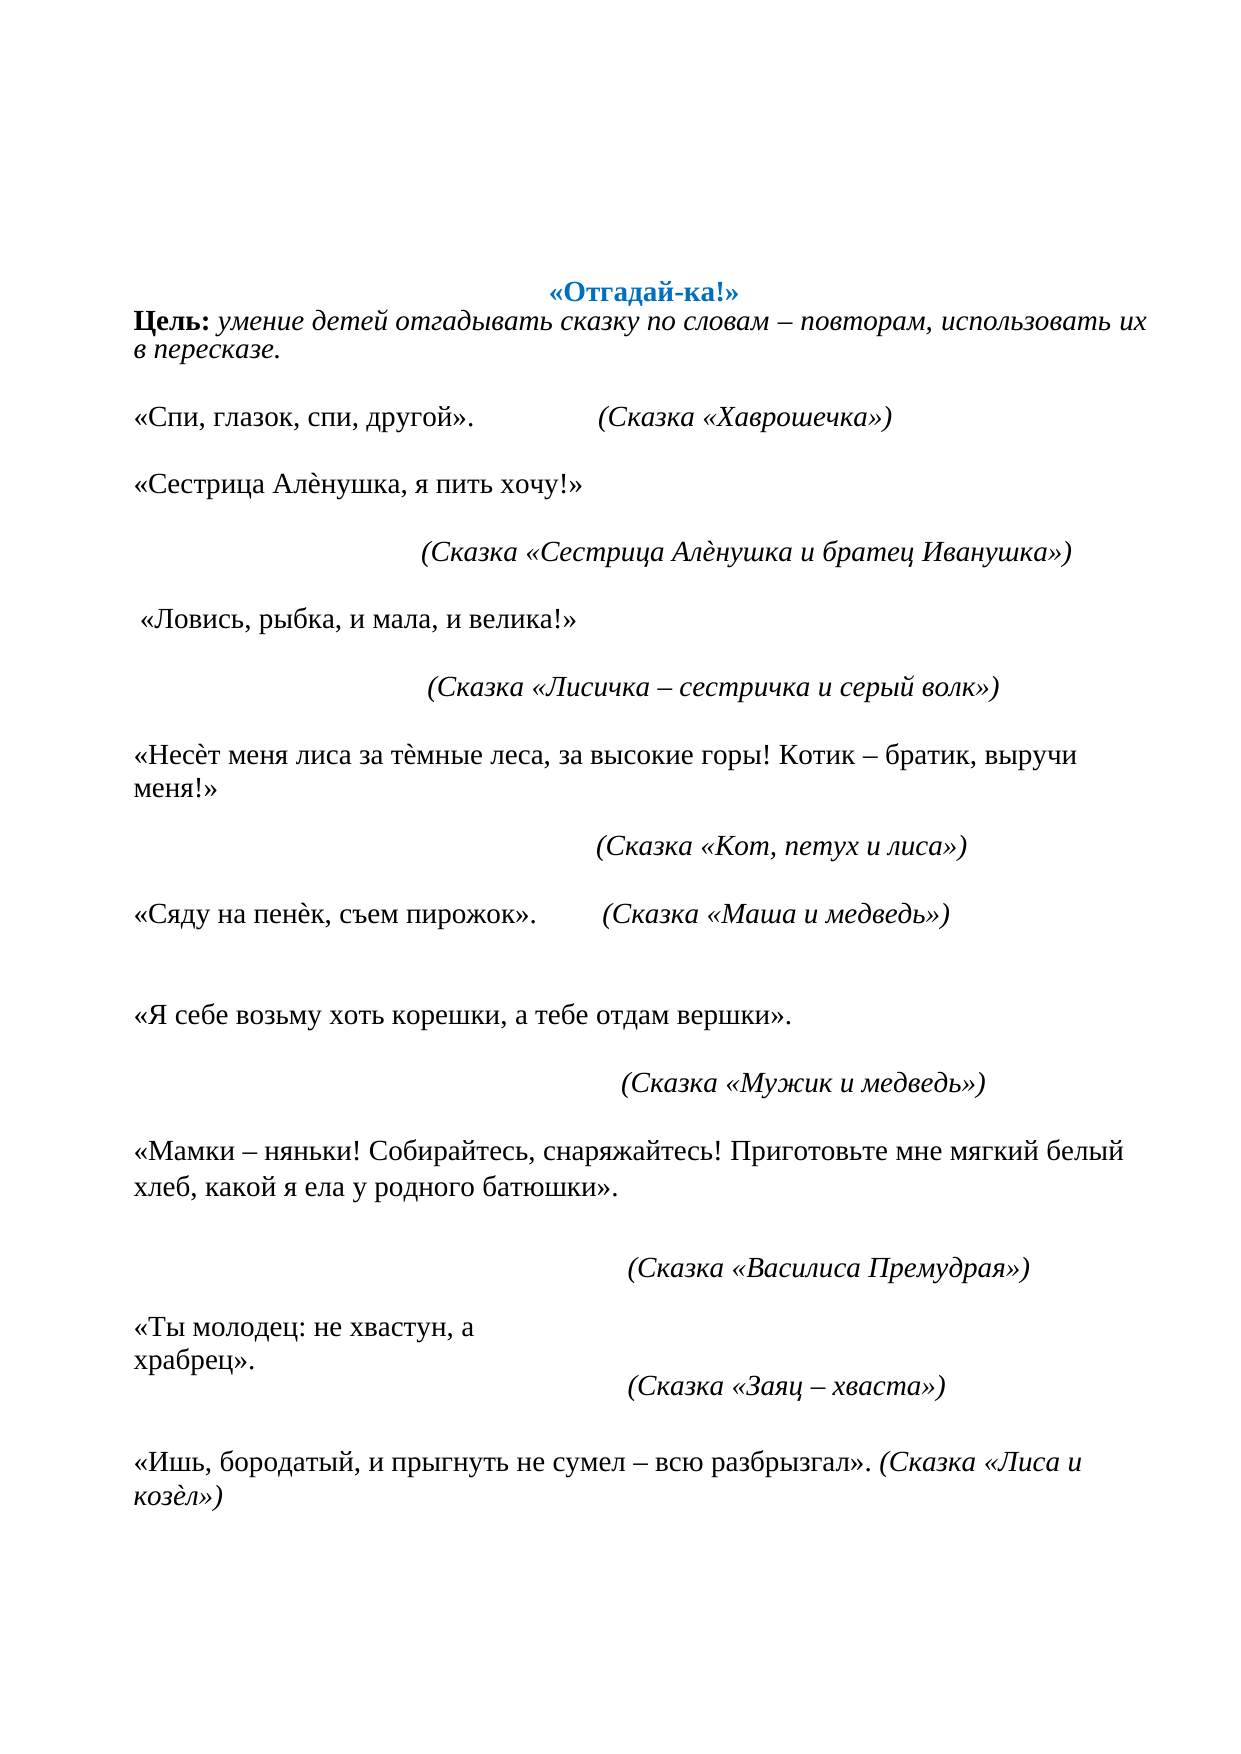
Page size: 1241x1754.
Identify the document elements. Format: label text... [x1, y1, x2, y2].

text (Сказка «Лисичка – сестричка и серый волк») [427, 669, 1148, 703]
text (Сказка «Заяц – хваста») [627, 1368, 1148, 1401]
text Цель: умение детей отгадывать сказку по словам – повторам, использовать их в пересказе. [133, 308, 1148, 364]
text «Ишь, бородатый, и прыгнуть не сумел – всю разбрызгал». (Сказка «Лиса и козѐл») [133, 1444, 1148, 1512]
text «Сестрица Алѐнушка, я пить хочу!» [133, 466, 1148, 499]
text (Сказка «Василиса Премудрая») [627, 1250, 1148, 1284]
text «Мамки – няньки! Собирайтесь, снаряжайтесь! Приготовьте мне мягкий белый хлеб, какой я ела у родного батюшки». [133, 1133, 1148, 1203]
text «Ловись, рыбка, и мала, и велика!» [139, 601, 1148, 635]
text (Сказка «Кот, петух и лиса») [596, 828, 1148, 861]
text «Несѐт меня лиса за тѐмные леса, за высокие горы! Котик – братик, выручи меня!» [133, 737, 1148, 804]
text (Сказка «Сестрица Алѐнушка и братец Иванушка») [421, 534, 1148, 568]
text «Я себе возьму хоть корешки, а тебе отдам вершки». [133, 997, 1148, 1031]
text «Спи, глазок, спи, другой». (Сказка «Хаврошечка») [133, 399, 1148, 432]
text «Ты молодец: не хвастун, а храбрец». [133, 1309, 540, 1376]
text «Сяду на пенѐк, съем пирожок». (Сказка «Маша и медведь») [133, 896, 1148, 929]
text (Сказка «Мужик и медведь») [621, 1065, 1148, 1099]
subtitle «Отгадай-ка!» [292, 275, 996, 308]
